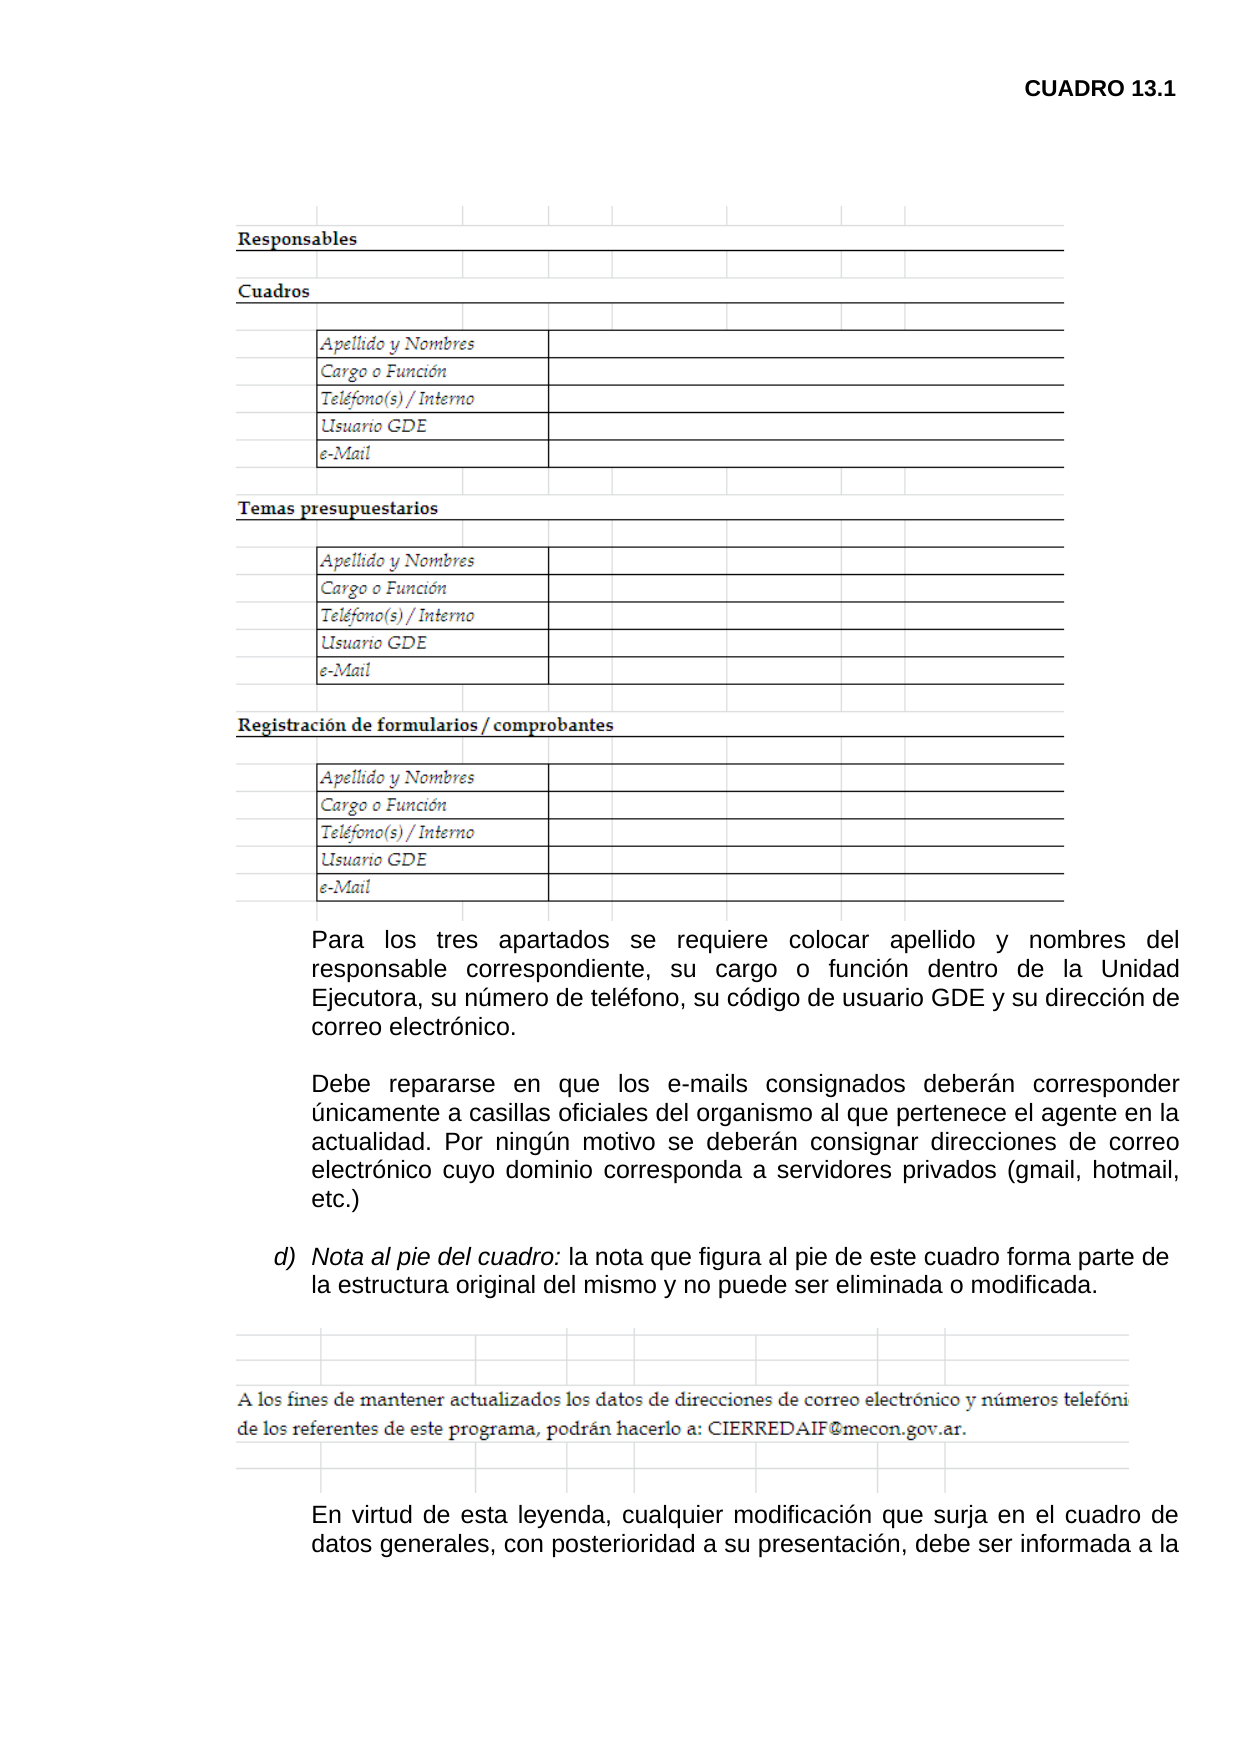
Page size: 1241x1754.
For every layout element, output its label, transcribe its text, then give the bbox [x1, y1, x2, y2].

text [311, 1357, 1181, 1558]
picture [236, 206, 1063, 921]
list Nota al pie del cuadro: la nota que figura al pie de este cuadro forma parte de la estructura original del mismo y no puede ser eliminada o modificada. [274, 1242, 1181, 1299]
text Debe repararse en que los e-mails consignados deberán corresponder únicamente a casillas oficiales del organismo al que pertenece el agente en la actualidad. Por ningún motivo se deberán consignar direcciones de correo electrónico cuyo dominio corresponda a servidores privados (gmail, hotmail, etc.) [311, 1069, 1181, 1213]
picture [236, 1328, 1128, 1493]
